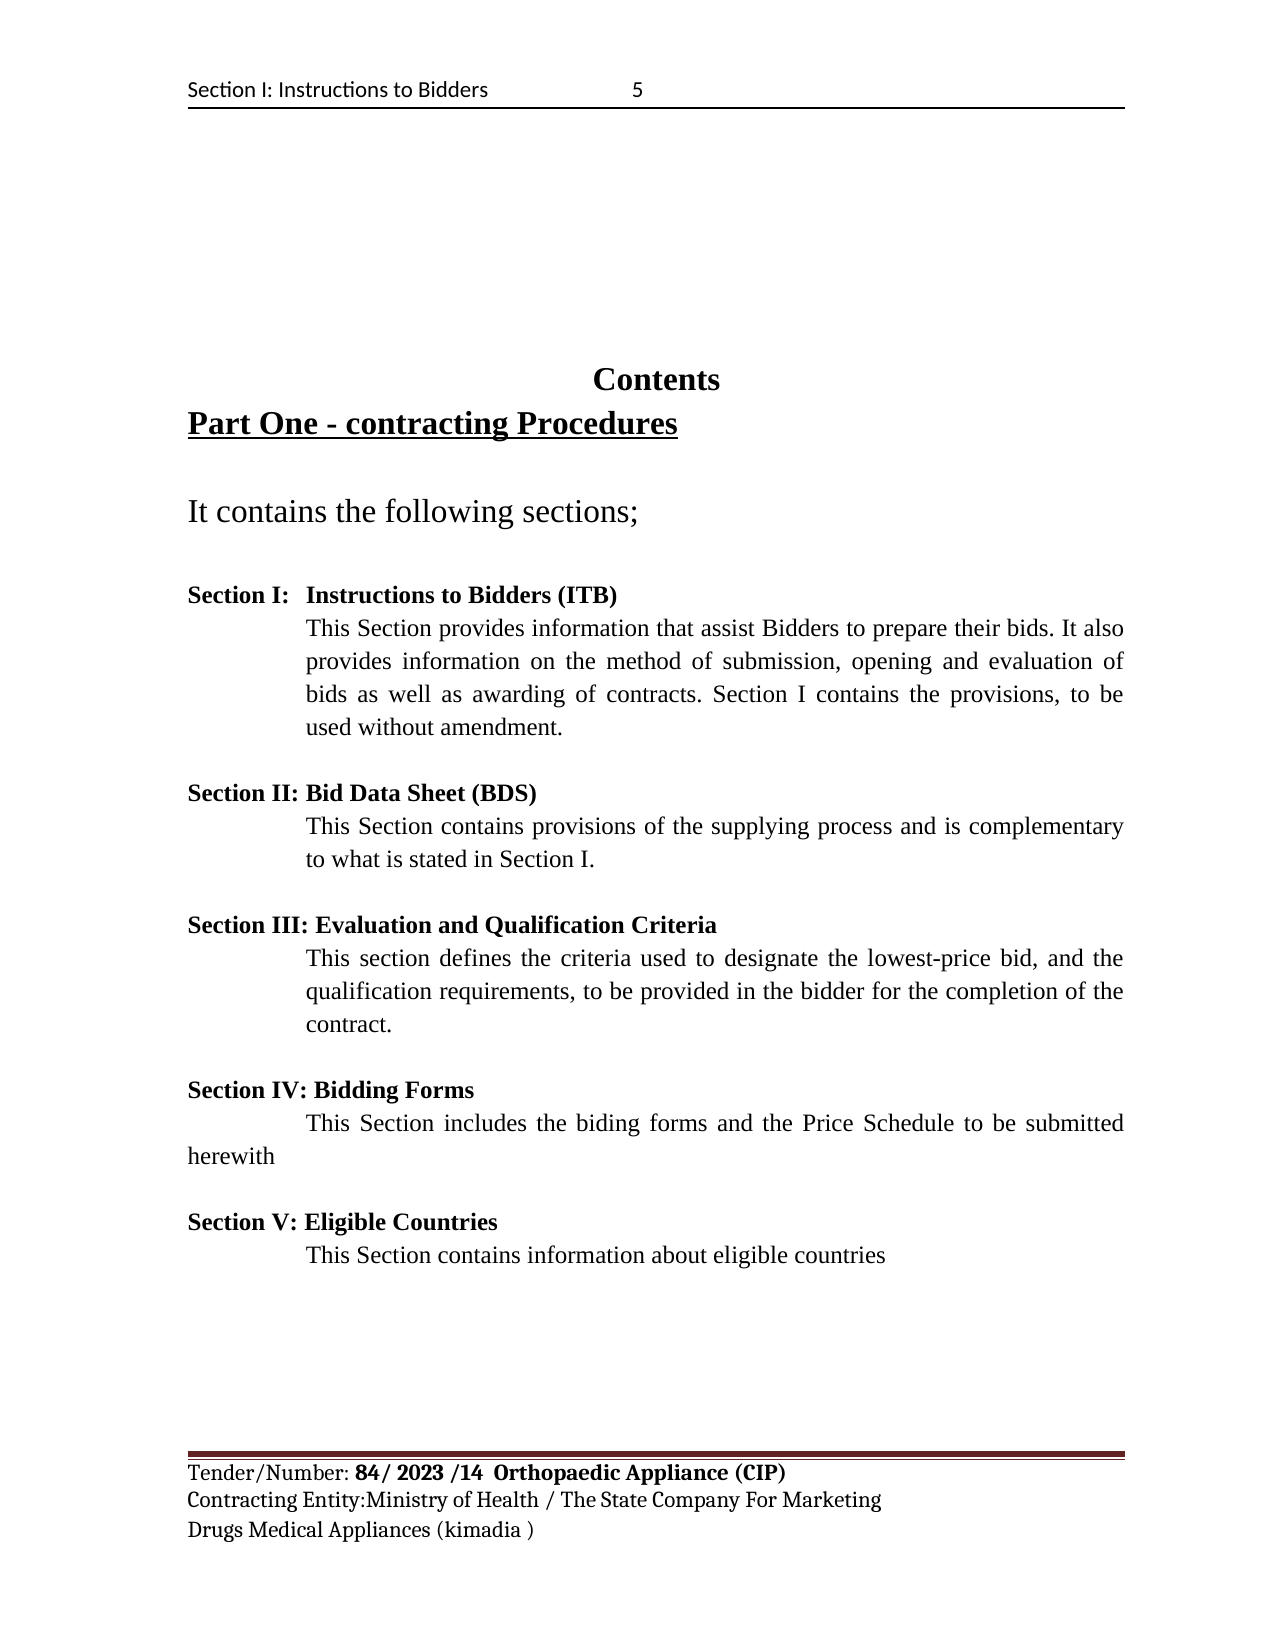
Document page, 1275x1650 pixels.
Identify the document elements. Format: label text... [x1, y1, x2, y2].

text It contains the following sections; [187, 492, 1125, 530]
text This Section provides information that assist Bidders to prepare their bids. It also provides information on the method of submission, opening and evaluation of bids as well as awarding of contracts. Section I contains the provisions, to be used without amendment. [306, 613, 1125, 741]
text Contents [187, 359, 1125, 398]
text This Section includes the biding forms and the Price Schedule to be submitted herewith [187, 1108, 1125, 1170]
text Section I: Instructions to Bidders (ITB) [187, 580, 1125, 609]
text Section III: Evaluation and Qualification Criteria [187, 910, 1125, 939]
text This Section contains provisions of the supplying process and is complementary to what is stated in Section I. [306, 811, 1125, 873]
text Section II: Bid Data Sheet (BDS) [187, 778, 1125, 807]
text This Section contains information about eligible countries [187, 1240, 1125, 1269]
text Section V: Eligible Countries [187, 1207, 1125, 1236]
text Part One - contracting Procedures [187, 404, 1125, 442]
text This section defines the criteria used to designate the lowest-price bid, and the qualification requirements, to be provided in the bidder for the completion of the contract. [306, 943, 1125, 1038]
text Section IV: Bidding Forms [187, 1075, 1125, 1104]
